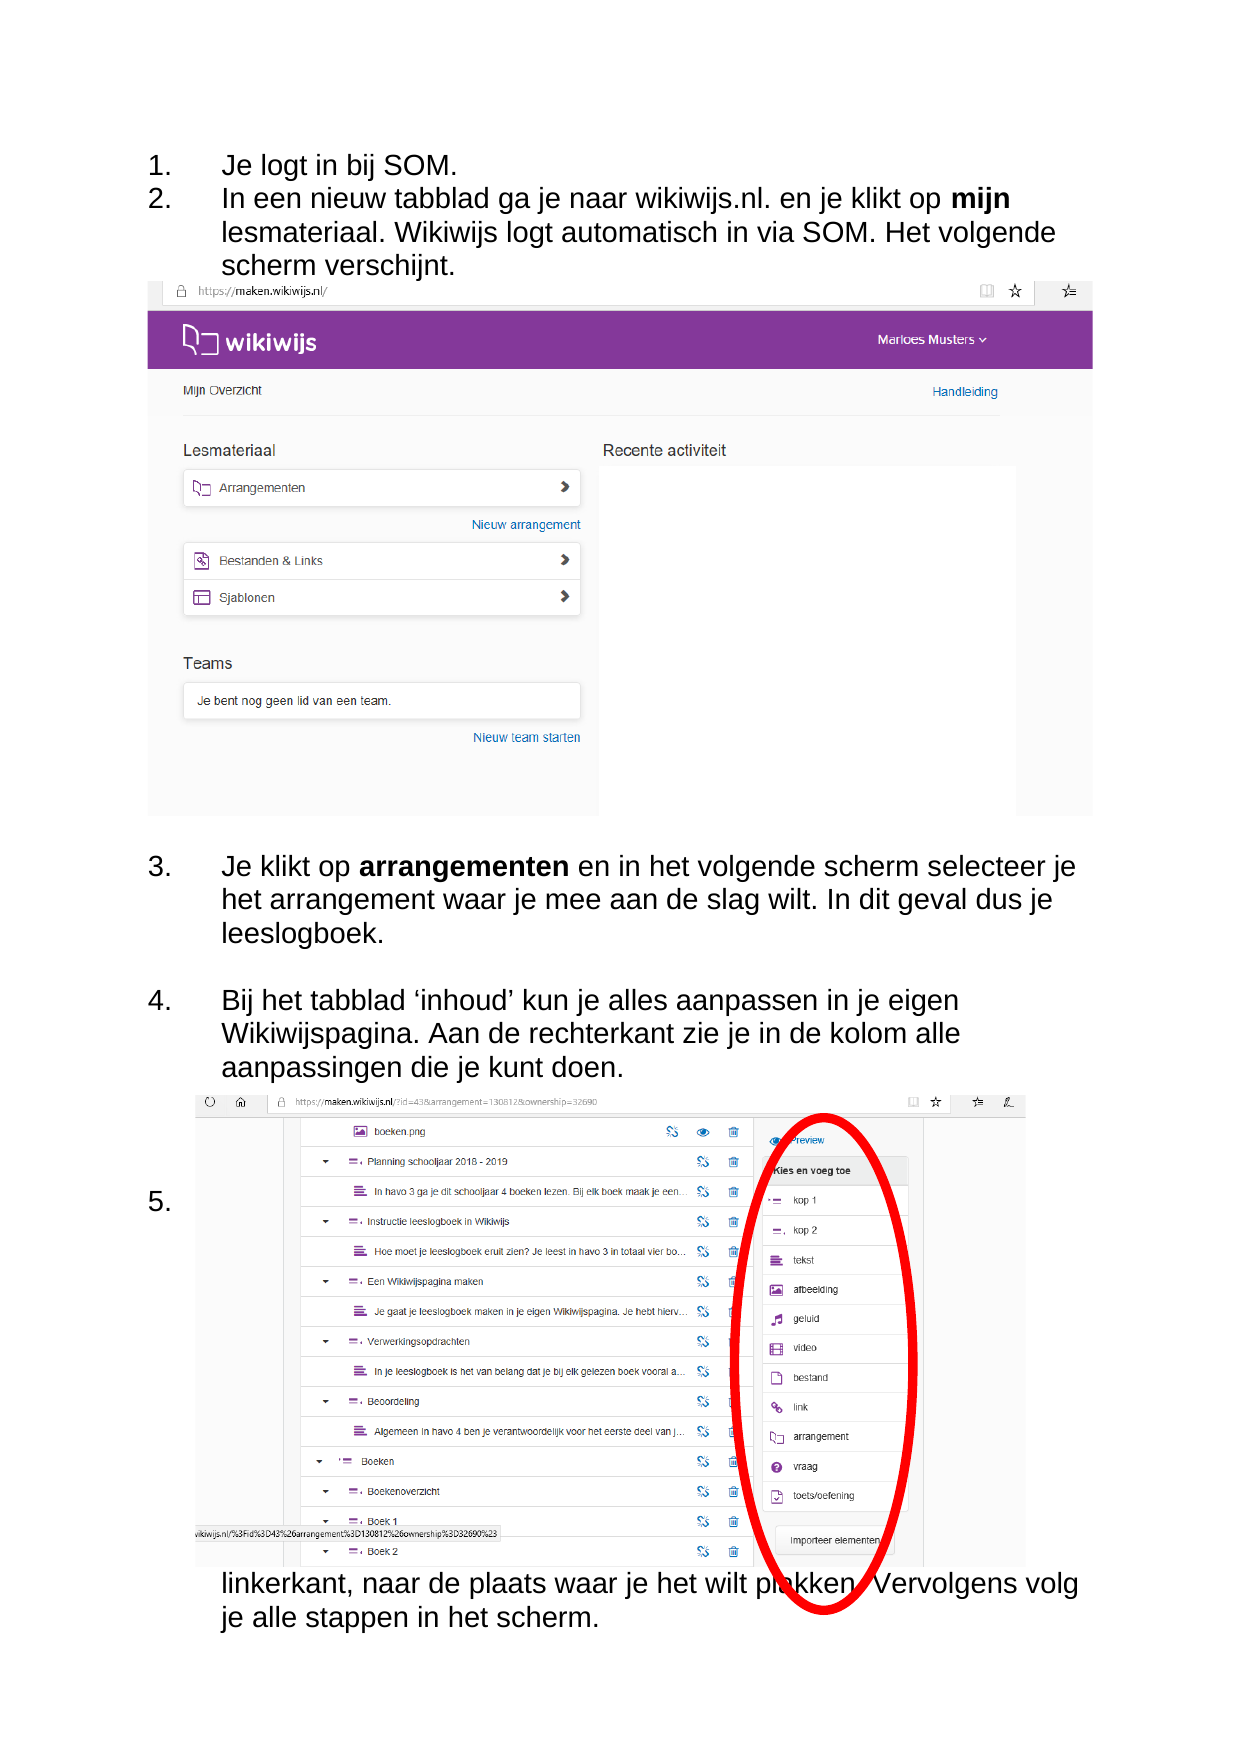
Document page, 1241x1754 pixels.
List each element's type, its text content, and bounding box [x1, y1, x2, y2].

text 1. Je logt in bij SOM. [148, 148, 1093, 181]
picture [147, 281, 1093, 816]
picture [740, 1123, 908, 1567]
text 2. In een nieuw tabblad ga je naar wikiwijs.nl. en je klikt op mijn lesmateriaal. Wikiwijs logt automatisch in via SOM. Het volgende scherm verschijnt. [148, 181, 1093, 281]
text 3. Je klikt op arrangementen en in het volgende scherm selecteer je het arrangement waar je mee aan de slag wilt. In dit geval dus je leeslogboek. [148, 849, 1093, 949]
text 4. Bij het tabblad ‘inhoud’ kun je alles aanpassen in je eigen Wikiwijspagina. Aan de rechterkant zie je in de kolom alle aanpassingen die je kunt doen. [148, 983, 1093, 1083]
picture [195, 1095, 1026, 1567]
